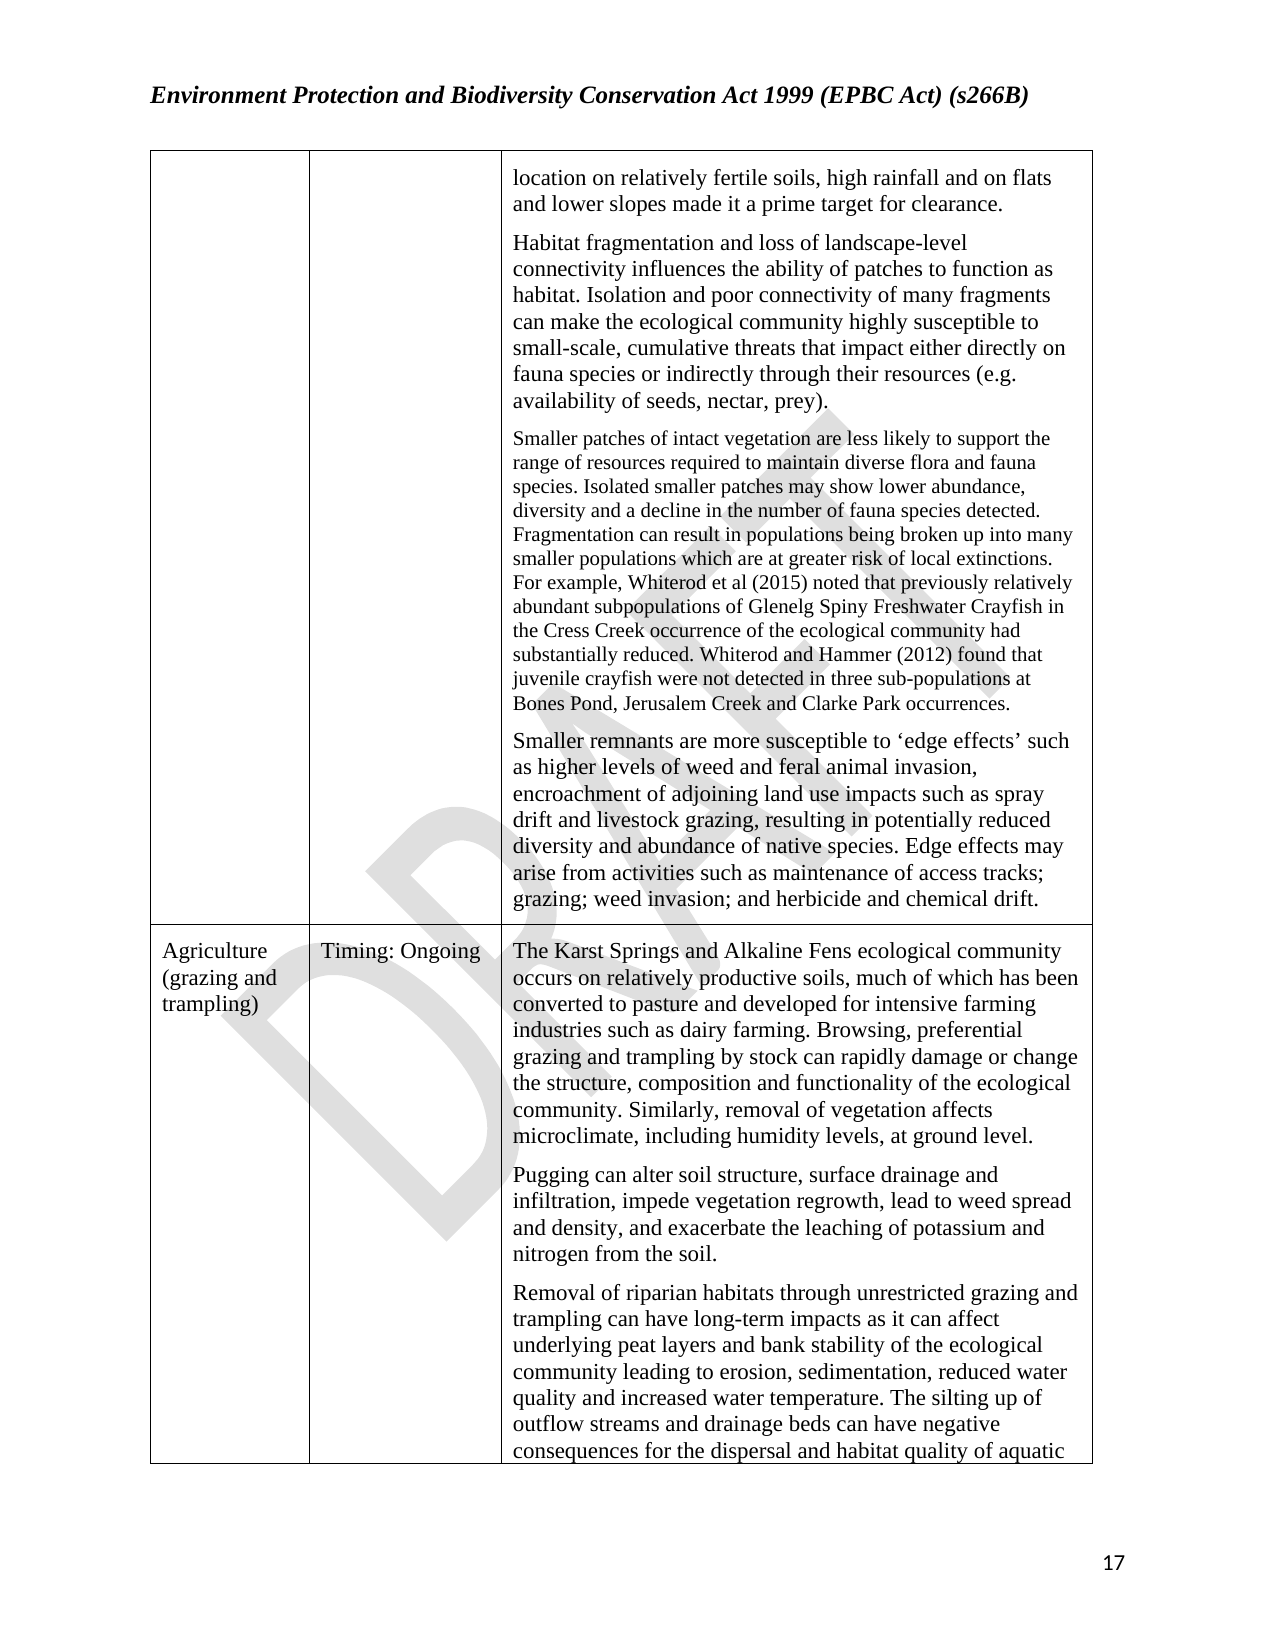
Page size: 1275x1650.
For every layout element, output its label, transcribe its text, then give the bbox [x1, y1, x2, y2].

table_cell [502, 925, 1092, 1463]
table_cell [151, 925, 309, 1463]
table_cell Timing: Ongoing [310, 925, 501, 1463]
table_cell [502, 151, 1092, 924]
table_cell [310, 151, 501, 924]
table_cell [151, 151, 309, 924]
